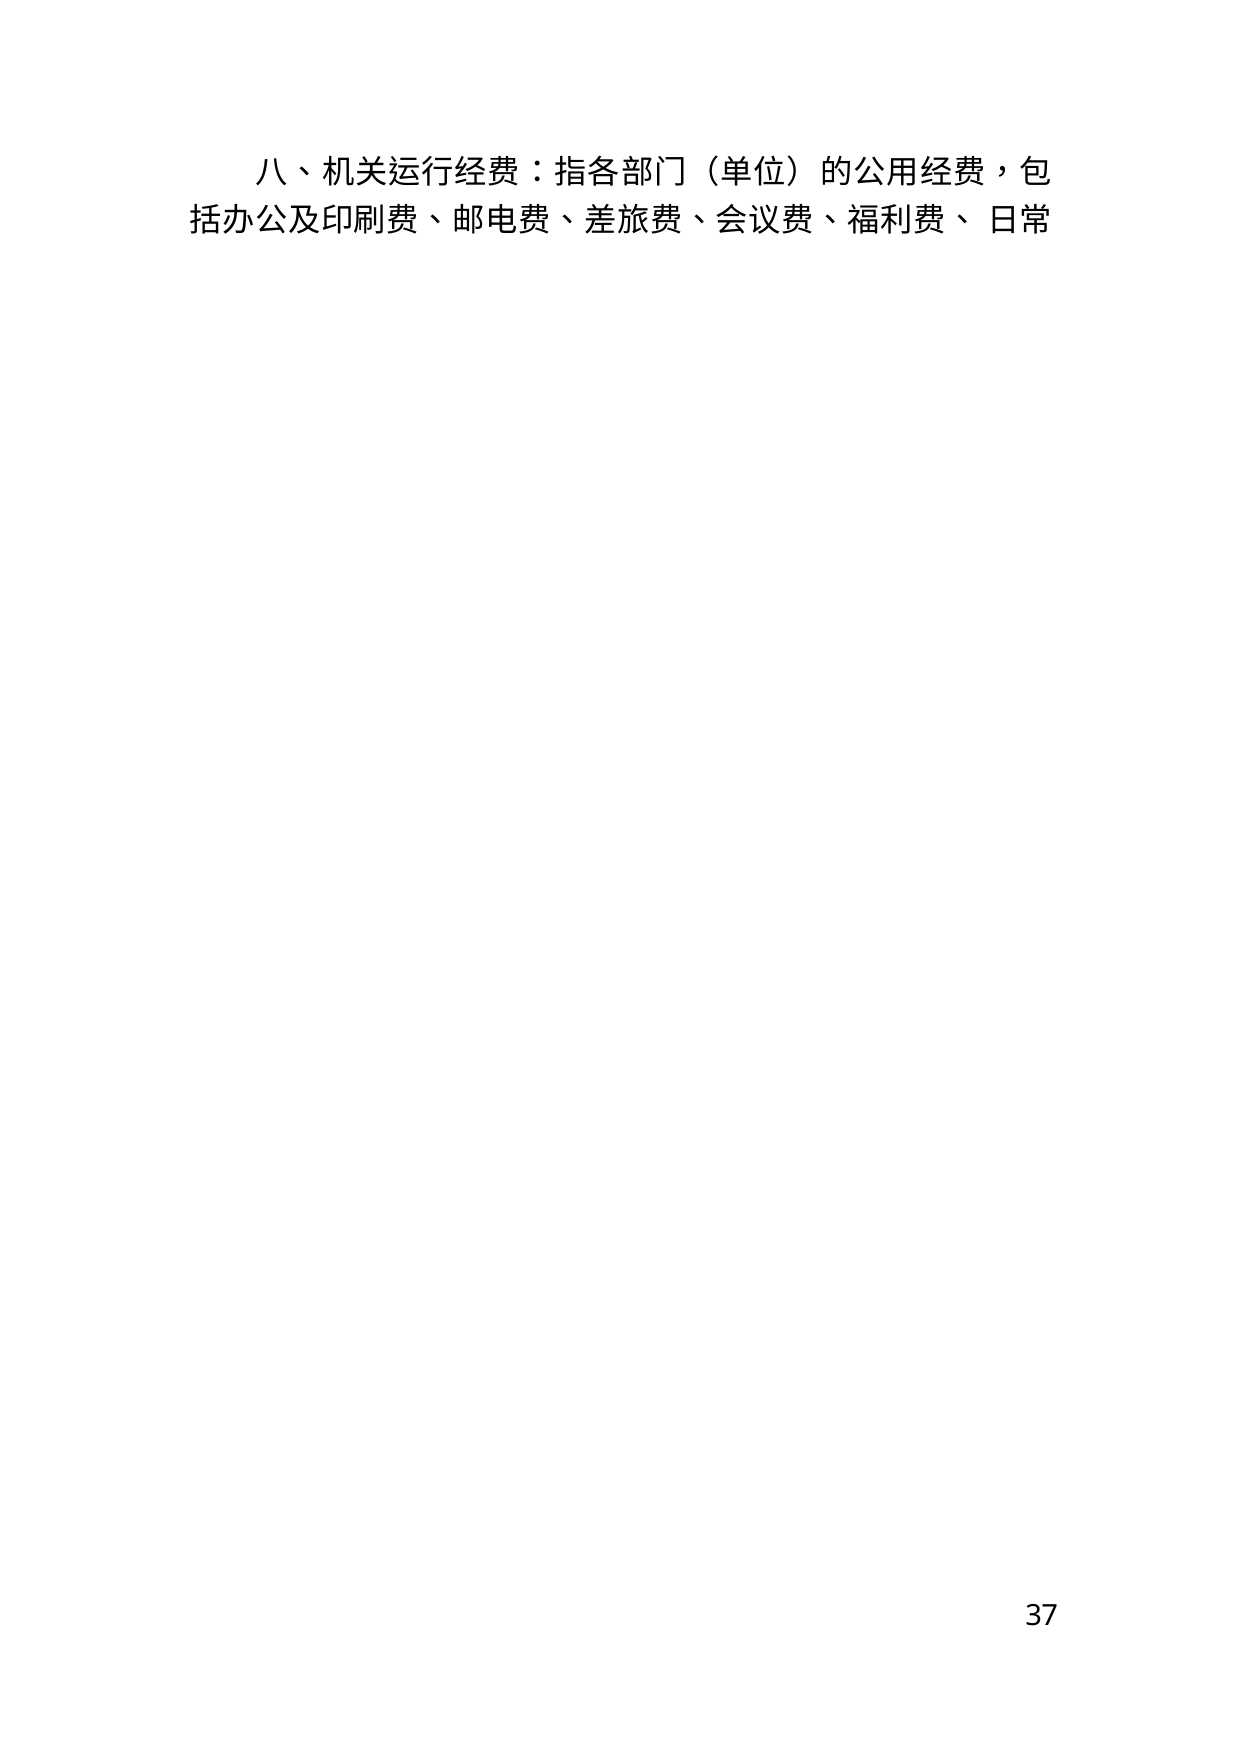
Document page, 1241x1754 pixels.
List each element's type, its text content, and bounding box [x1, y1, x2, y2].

text 八、机关运行经费：指各部门（单位）的公用经费，包 括办公及印刷费、邮电费、差旅费、会议费、福利费、 日常 [189, 149, 1053, 241]
